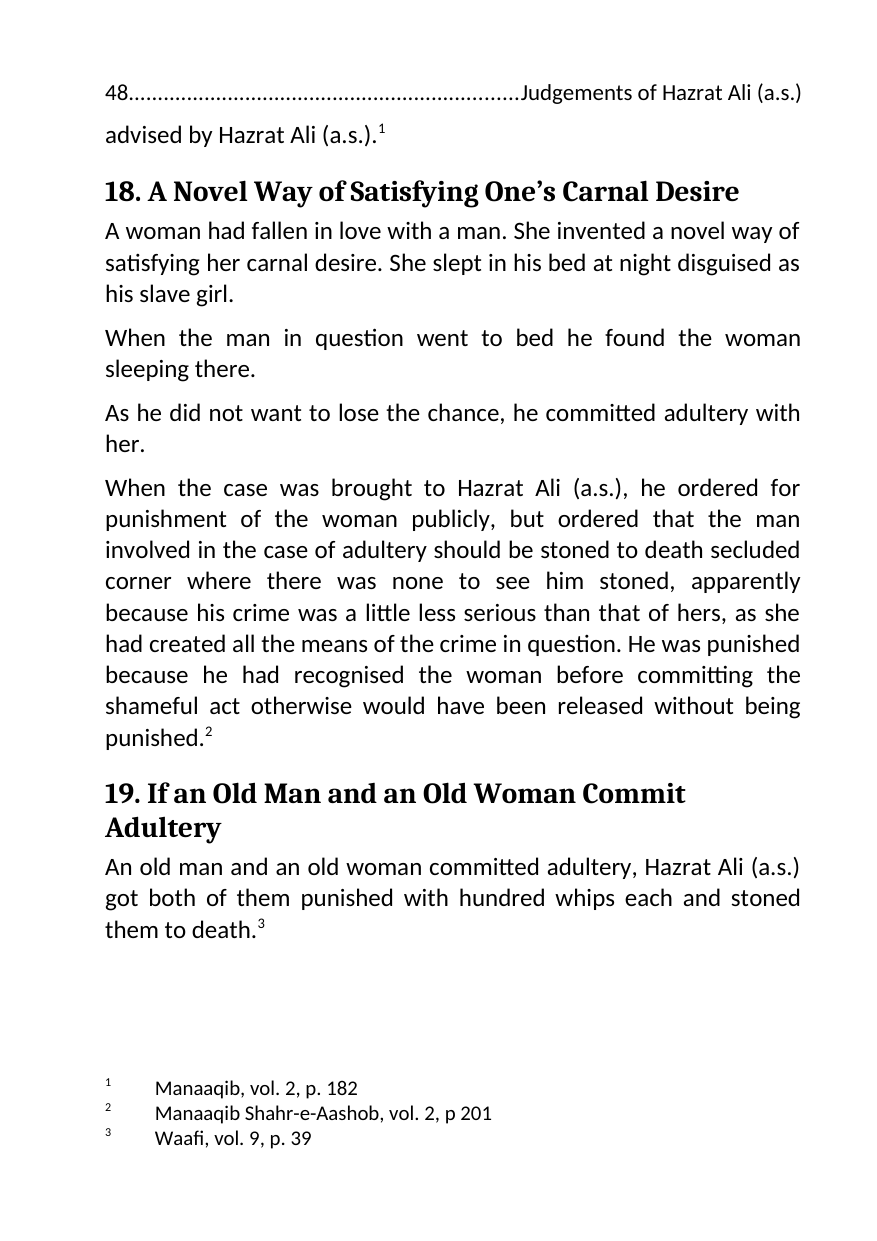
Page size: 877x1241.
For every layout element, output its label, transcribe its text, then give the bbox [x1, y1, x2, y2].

text An old man and an old woman committed adultery, Hazrat Ali (a.s.) got both of them punished with hundred whips each and stoned them to death. [105, 851, 802, 944]
text When the man in question went to bed he found the woman sleeping there. [105, 321, 802, 383]
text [105, 119, 802, 150]
text A woman had fallen in love with a man. She invented a novel way of satisfying her carnal desire. She slept in his bed at night disguised as his slave girl. [105, 215, 802, 308]
subtitle 18. A Novel Way of Satisfying One’s Carnal Desire [105, 175, 802, 208]
text As he did not want to lose the chance, he committed adultery with her. [105, 396, 802, 458]
text When the case was brought to Hazrat Ali (a.s.), he ordered for punishment of the woman publicly, but ordered that the man involved in the case of adultery should be stoned to death secluded corner where there was none to see him stoned, apparently because his crime was a little less serious than that of hers, as she had created all the means of the crime in question. He was punished because he had recognised the woman before committing the shameful act otherwise would have been released without being punished. [105, 471, 802, 752]
subtitle 19. If an Old Man and an Old Woman Commit Adultery [105, 777, 802, 844]
